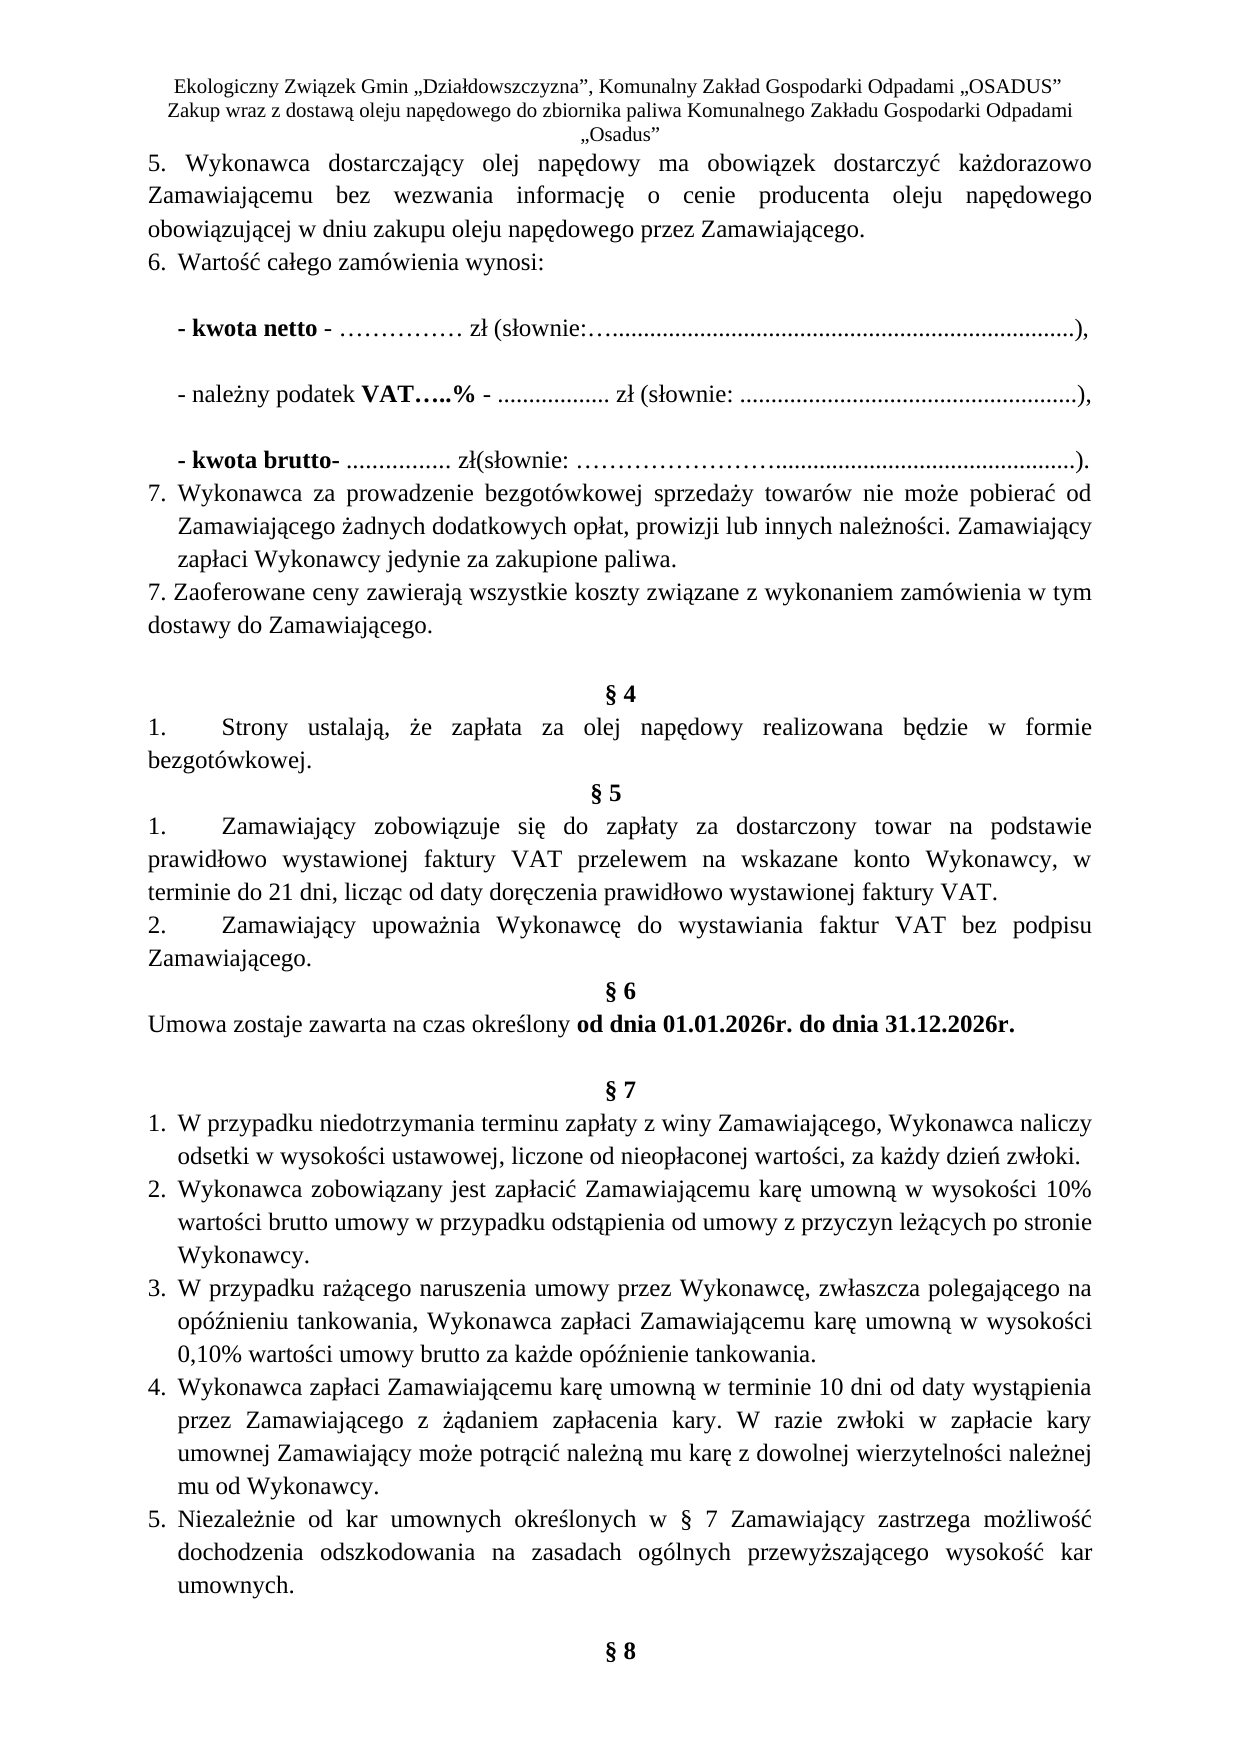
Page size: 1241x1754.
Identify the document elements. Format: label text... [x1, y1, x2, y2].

text § 5 [590, 778, 1066, 807]
text - kwota netto - …………… zł (słownie:…..........................................................................), [148, 313, 1093, 341]
list W przypadku niedotrzymania terminu zapłaty z winy Zamawiającego, Wykonawca naliczy odsetki w wysokości ustawowej, liczone od nieopłaconej wartości, za każdy dzień zwłoki. [148, 1108, 1093, 1170]
text 7. Zaoferowane ceny zawierają wszystkie koszty związane z wykonaniem zamówienia w tym dostawy do Zamawiającego. [148, 577, 1093, 639]
text § 7 [148, 1075, 1093, 1104]
list Wykonawca zobowiązany jest zapłacić Zamawiającemu karę umowną w wysokości 10% wartości brutto umowy w przypadku odstąpienia od umowy z przyczyn leżących po stronie Wykonawcy. [148, 1174, 1093, 1269]
list Strony ustalają, że zapłata za olej napędowy realizowana będzie w formie bezgotówkowej. [148, 712, 1093, 773]
list Zamawiający upoważnia Wykonawcę do wystawiania faktur VAT bez podpisu Zamawiającego. [148, 910, 1093, 972]
list W przypadku rażącego naruszenia umowy przez Wykonawcę, zwłaszcza polegającego na opóźnieniu tankowania, Wykonawca zapłaci Zamawiającemu karę umowną w wysokości 0,10% wartości umowy brutto za każde opóźnienie tankowania. [148, 1273, 1093, 1368]
list Niezależnie od kar umownych określonych w § 7 Zamawiający zastrzega możliwość dochodzenia odszkodowania na zasadach ogólnych przewyższającego wysokość kar umownych. [148, 1504, 1093, 1599]
text § 4 [148, 679, 1093, 707]
text § 6 [148, 976, 1093, 1005]
list Wartość całego zamówienia wynosi: [148, 247, 1093, 275]
list Zamawiający zobowiązuje się do zapłaty za dostarczony towar na podstawie prawidłowo wystawionej faktury VAT przelewem na wskazane konto Wykonawcy, w terminie do 21 dni, licząc od daty doręczenia prawidłowo wystawionej faktury VAT. [148, 811, 1093, 906]
list Wykonawca dostarczający olej napędowy ma obowiązek dostarczyć każdorazowo Zamawiającemu bez wezwania informację o cenie producenta oleju napędowego obowiązującej w dniu zakupu oleju napędowego przez Zamawiającego. [148, 148, 1093, 242]
text - należny podatek VAT…..% - .................. zł (słownie: ......................................................), [148, 379, 1093, 407]
text - kwota brutto- zł(słownie: ……………………................................................). [148, 445, 1093, 473]
text § 8 [148, 1636, 1093, 1665]
list Wykonawca za prowadzenie bezgotówkowej sprzedaży towarów nie może pobierać od Zamawiającego żadnych dodatkowych opłat, prowizji lub innych należności. Zamawiający zapłaci Wykonawcy jedynie za zakupione paliwa. [148, 478, 1093, 573]
text Umowa zostaje zawarta na czas określony od dnia 01.01.2026r. do dnia 31.12.2026r. [148, 1009, 1093, 1038]
list Wykonawca zapłaci Zamawiającemu karę umowną w terminie 10 dni od daty wystąpienia przez Zamawiającego z żądaniem zapłacenia kary. W razie zwłoki w zapłacie kary umownej Zamawiający może potrącić należną mu karę z dowolnej wierzytelności należnej mu od Wykonawcy. [148, 1372, 1093, 1500]
